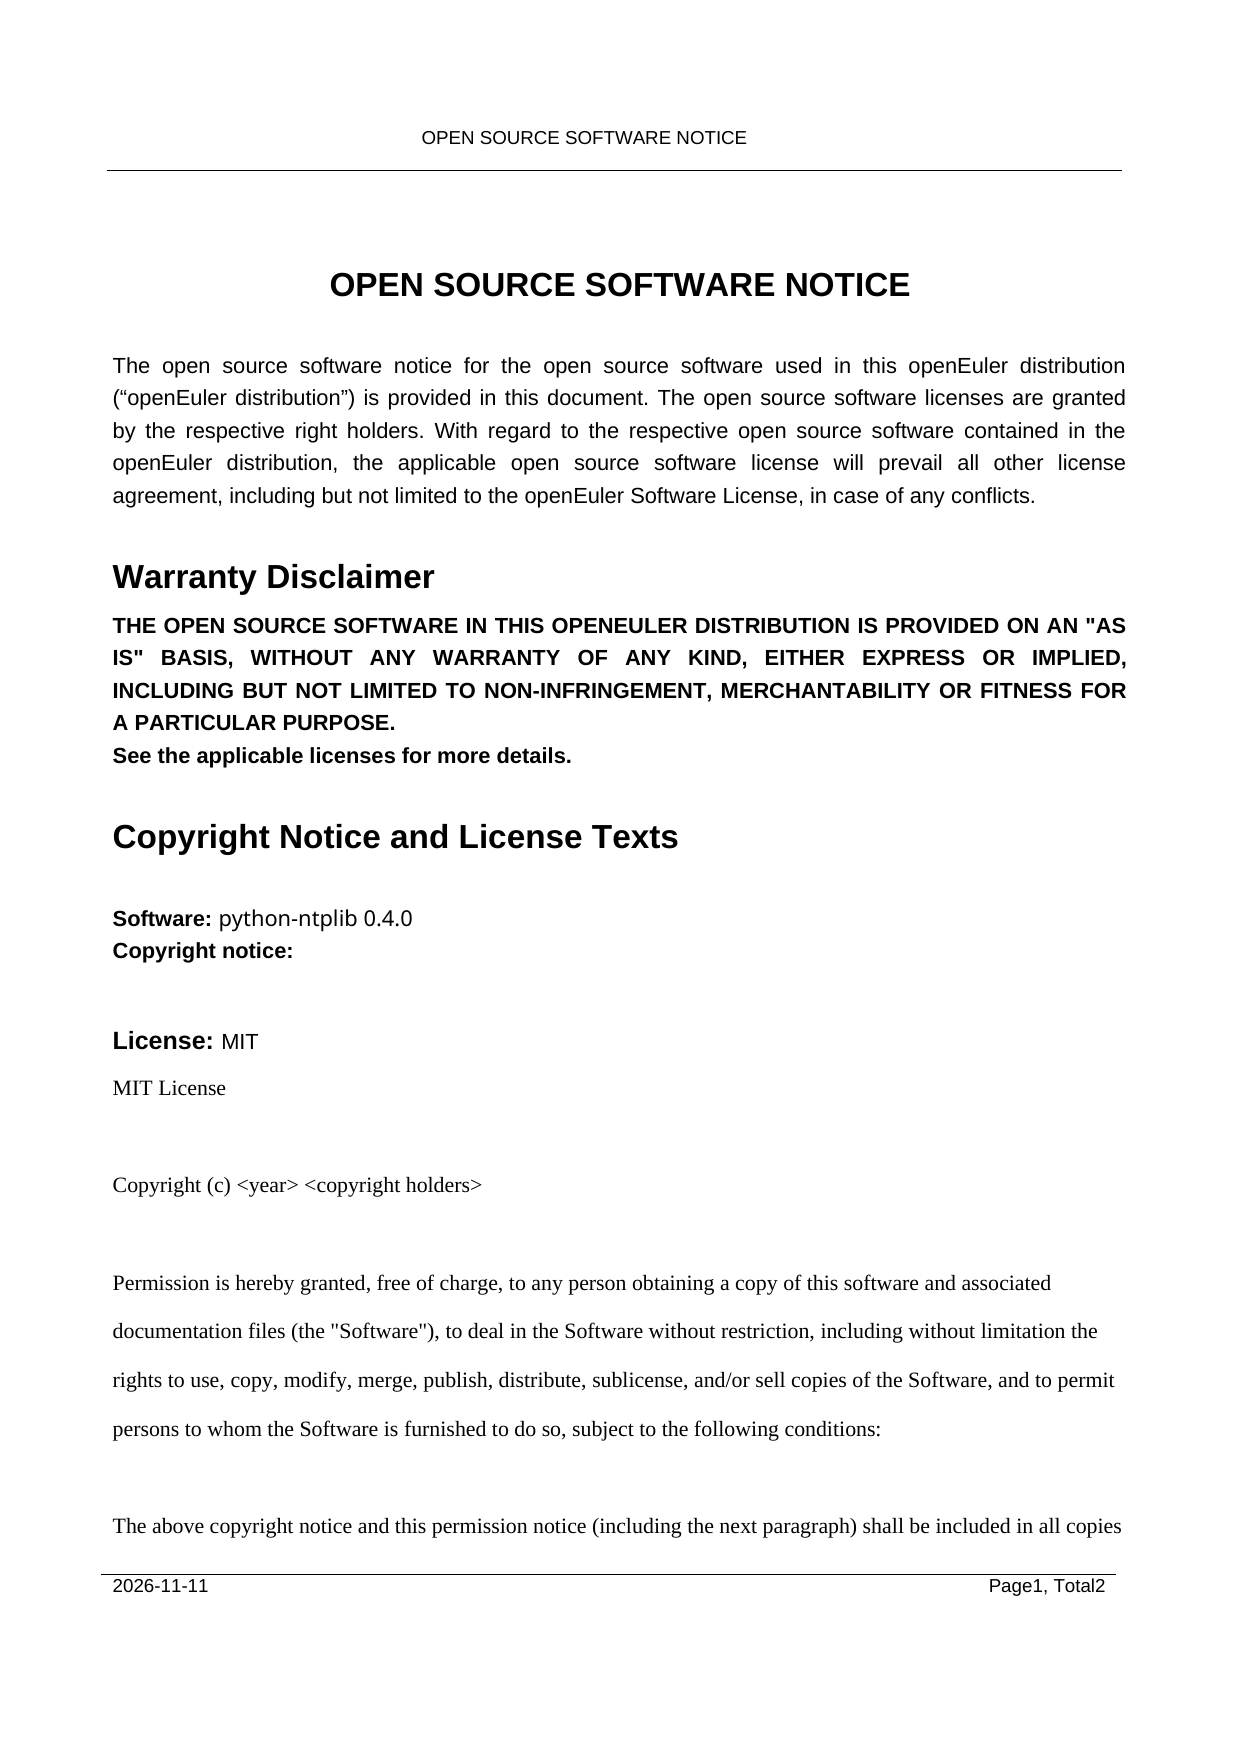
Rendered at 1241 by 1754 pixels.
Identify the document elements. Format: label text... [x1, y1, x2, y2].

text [112, 1071, 1128, 1542]
text Copyright notice: [112, 934, 1128, 966]
text License: MIT [112, 1024, 1128, 1057]
text Copyright Notice and License Texts [112, 804, 1128, 869]
text OPEN SOURCE SOFTWARE NOTICE [112, 251, 1128, 316]
text Software: python-ntplib 0.4.0 [112, 901, 1128, 934]
text The open source software notice for the open source software used in this openEuler distribution (“openEuler distribution”) is provided in this document. The open source software licenses are granted by the respective right holders. With regard to the respective open source software contained in the openEuler distribution, the applicable open source software license will prevail all other license agreement, including but not limited to the openEuler Software License, in case of any conflicts. [112, 349, 1128, 511]
text Warranty Disclaimer [112, 544, 1128, 609]
text THE OPEN SOURCE SOFTWARE IN THIS OPENEULER DISTRIBUTION IS PROVIDED ON AN "AS IS" BASIS, WITHOUT ANY WARRANTY OF ANY KIND, EITHER EXPRESS OR IMPLIED, INCLUDING BUT NOT LIMITED TO NON-INFRINGEMENT, MERCHANTABILITY OR FITNESS FOR A PARTICULAR PURPOSE. See the applicable licenses for more details. [112, 609, 1128, 771]
